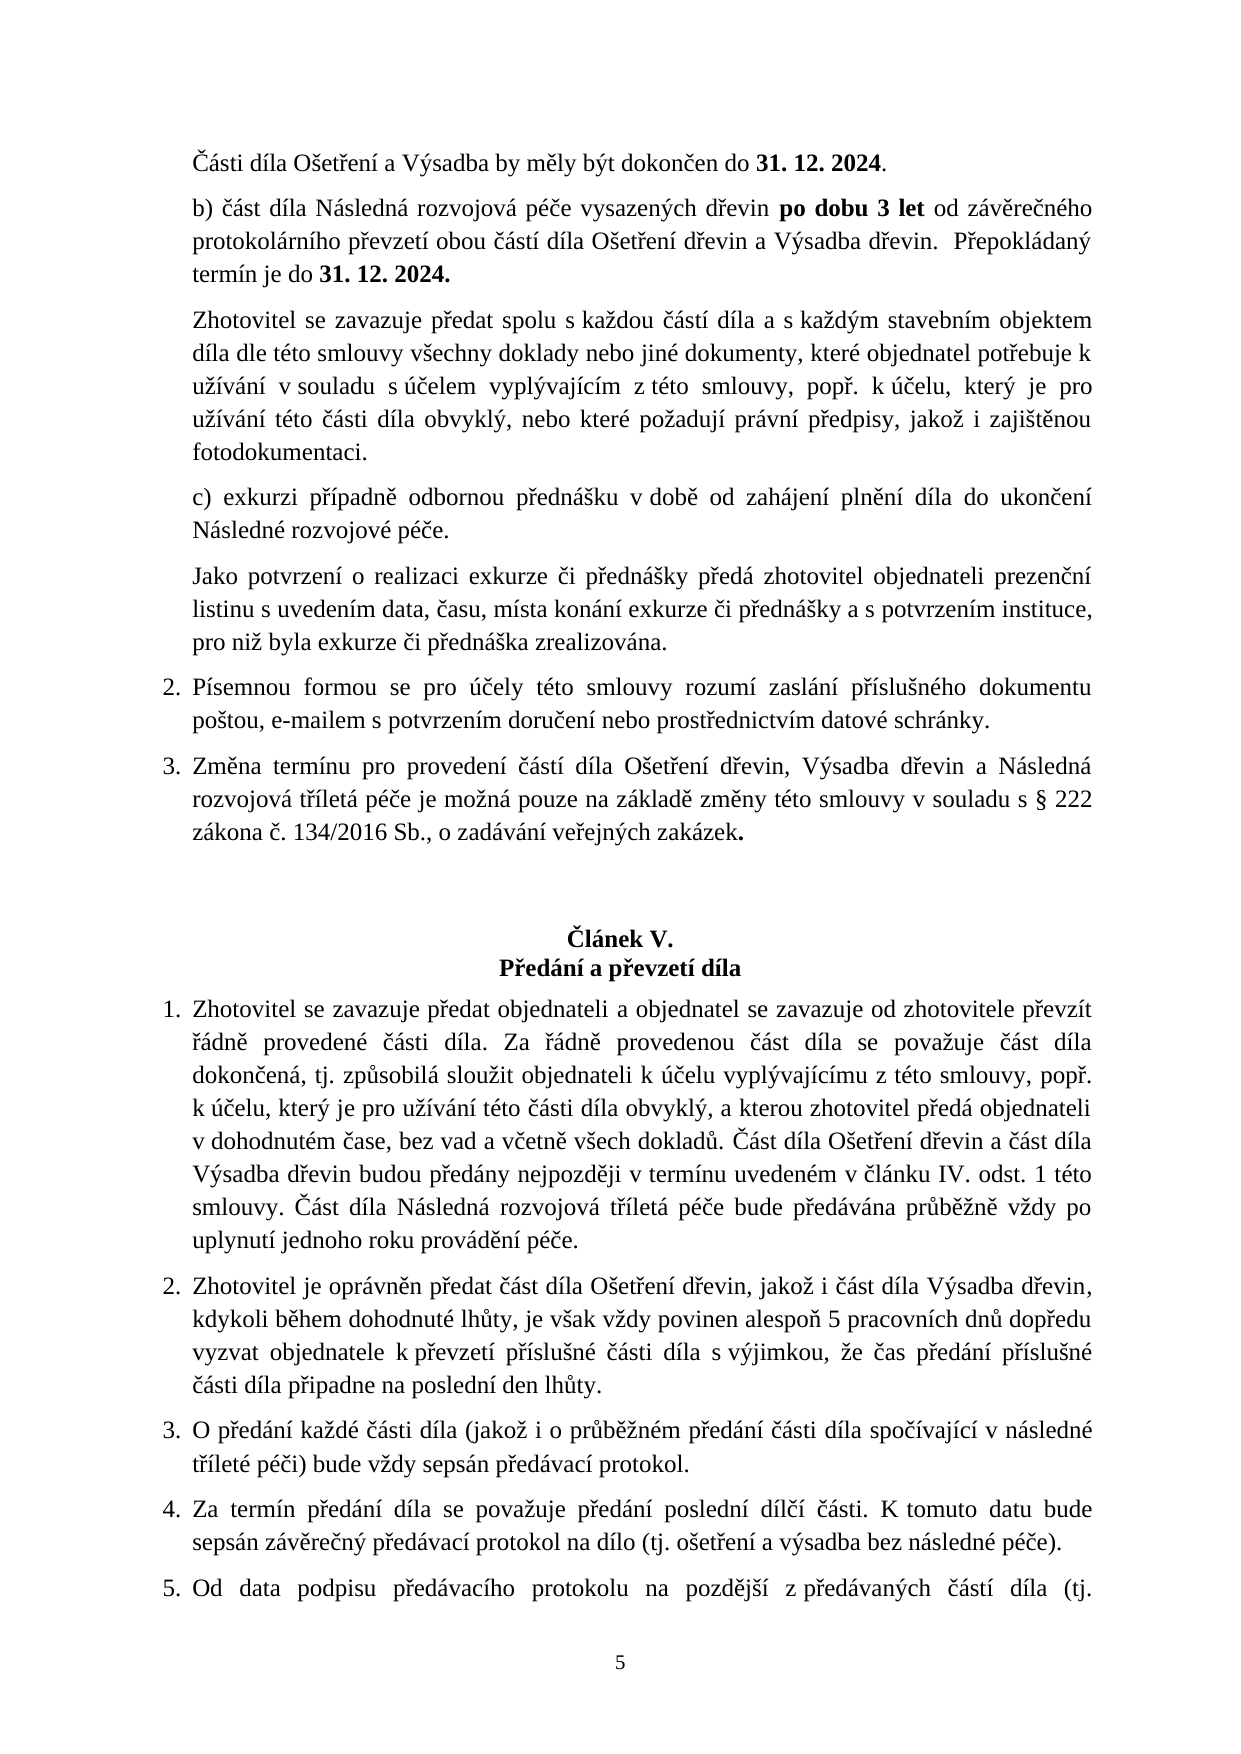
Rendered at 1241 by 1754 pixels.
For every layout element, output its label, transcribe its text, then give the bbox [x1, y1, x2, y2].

list Písemnou formou se pro účely této smlouvy rozumí zaslání příslušného dokumentu poštou, e-mailem s potvrzením doručení nebo prostřednictvím datové schránky. [162, 672, 1092, 734]
list Zhotovitel se zavazuje předat objednateli a objednatel se zavazuje od zhotovitele převzít řádně provedené části díla. Za řádně provedenou část díla se považuje část díla dokončená, tj. způsobilá sloužit objednateli k účelu vyplývajícímu z této smlouvy, popř. k účelu, který je pro užívání této části díla obvyklý, a kterou zhotovitel předá objednateli v dohodnutém čase, bez vad a včetně všech dokladů. Část díla Ošetření dřevin a část díla Výsadba dřevin budou předány nejpozději v termínu uvedeném v článku IV. odst. 1 této smlouvy. Část díla Následná rozvojová tříletá péče bude předávána průběžně vždy po uplynutí jednoho roku provádění péče. [162, 994, 1092, 1254]
text Zhotovitel se zavazuje předat spolu s každou částí díla a s každým stavebním objektem díla dle této smlouvy všechny doklady nebo jiné dokumenty, které objednatel potřebuje k užívání v souladu s účelem vyplývajícím z této smlouvy, popř. k účelu, který je pro užívání této části díla obvyklý, nebo které požadují právní předpisy, jakož i zajištěnou fotodokumentaci. [192, 305, 1092, 466]
list Za termín předání díla se považuje předání poslední dílčí části. K tomuto datu bude sepsán závěrečný předávací protokol na dílo (tj. ošetření a výsadba bez následné péče). [162, 1494, 1092, 1556]
text Článek V. [148, 924, 1092, 953]
text Části díla Ošetření a Výsadba by měly být dokončen do 31. 12. 2024. [192, 148, 1092, 176]
list Změna termínu pro provedení částí díla Ošetření dřevin, Výsadba dřevin a Následná rozvojová tříletá péče je možná pouze na základě změny této smlouvy v souladu s § 222 zákona č. 134/2016 Sb., o zadávání veřejných zakázek. [162, 751, 1092, 846]
list Zhotovitel je oprávněn předat část díla Ošetření dřevin, jakož i část díla Výsadba dřevin, kdykoli během dohodnuté lhůty, je však vždy povinen alespoň 5 pracovních dnů dopředu vyzvat objednatele k převzetí příslušné části díla s výjimkou, že čas předání příslušné části díla připadne na poslední den lhůty. [162, 1271, 1092, 1399]
list O předání každé části díla (jakož i o průběžném předání části díla spočívající v následné tříleté péči) bude vždy sepsán předávací protokol. [162, 1416, 1092, 1477]
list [162, 1573, 1092, 1601]
text b) část díla Následná rozvojová péče vysazených dřevin po dobu 3 let od závěrečného protokolárního převzetí obou částí díla Ošetření dřevin a Výsadba dřevin. Přepokládaný termín je do 31. 12. 2024. [192, 193, 1092, 288]
text Předání a převzetí díla [148, 953, 1092, 982]
text Jako potvrzení o realizaci exkurze či přednášky předá zhotovitel objednateli prezenční listinu s uvedením data, času, místa konání exkurze či přednášky a s potvrzením instituce, pro niž byla exkurze či přednáška zrealizována. [192, 561, 1092, 656]
text c) exkurzi případně odbornou přednášku v době od zahájení plnění díla do ukončení Následné rozvojové péče. [192, 482, 1092, 544]
